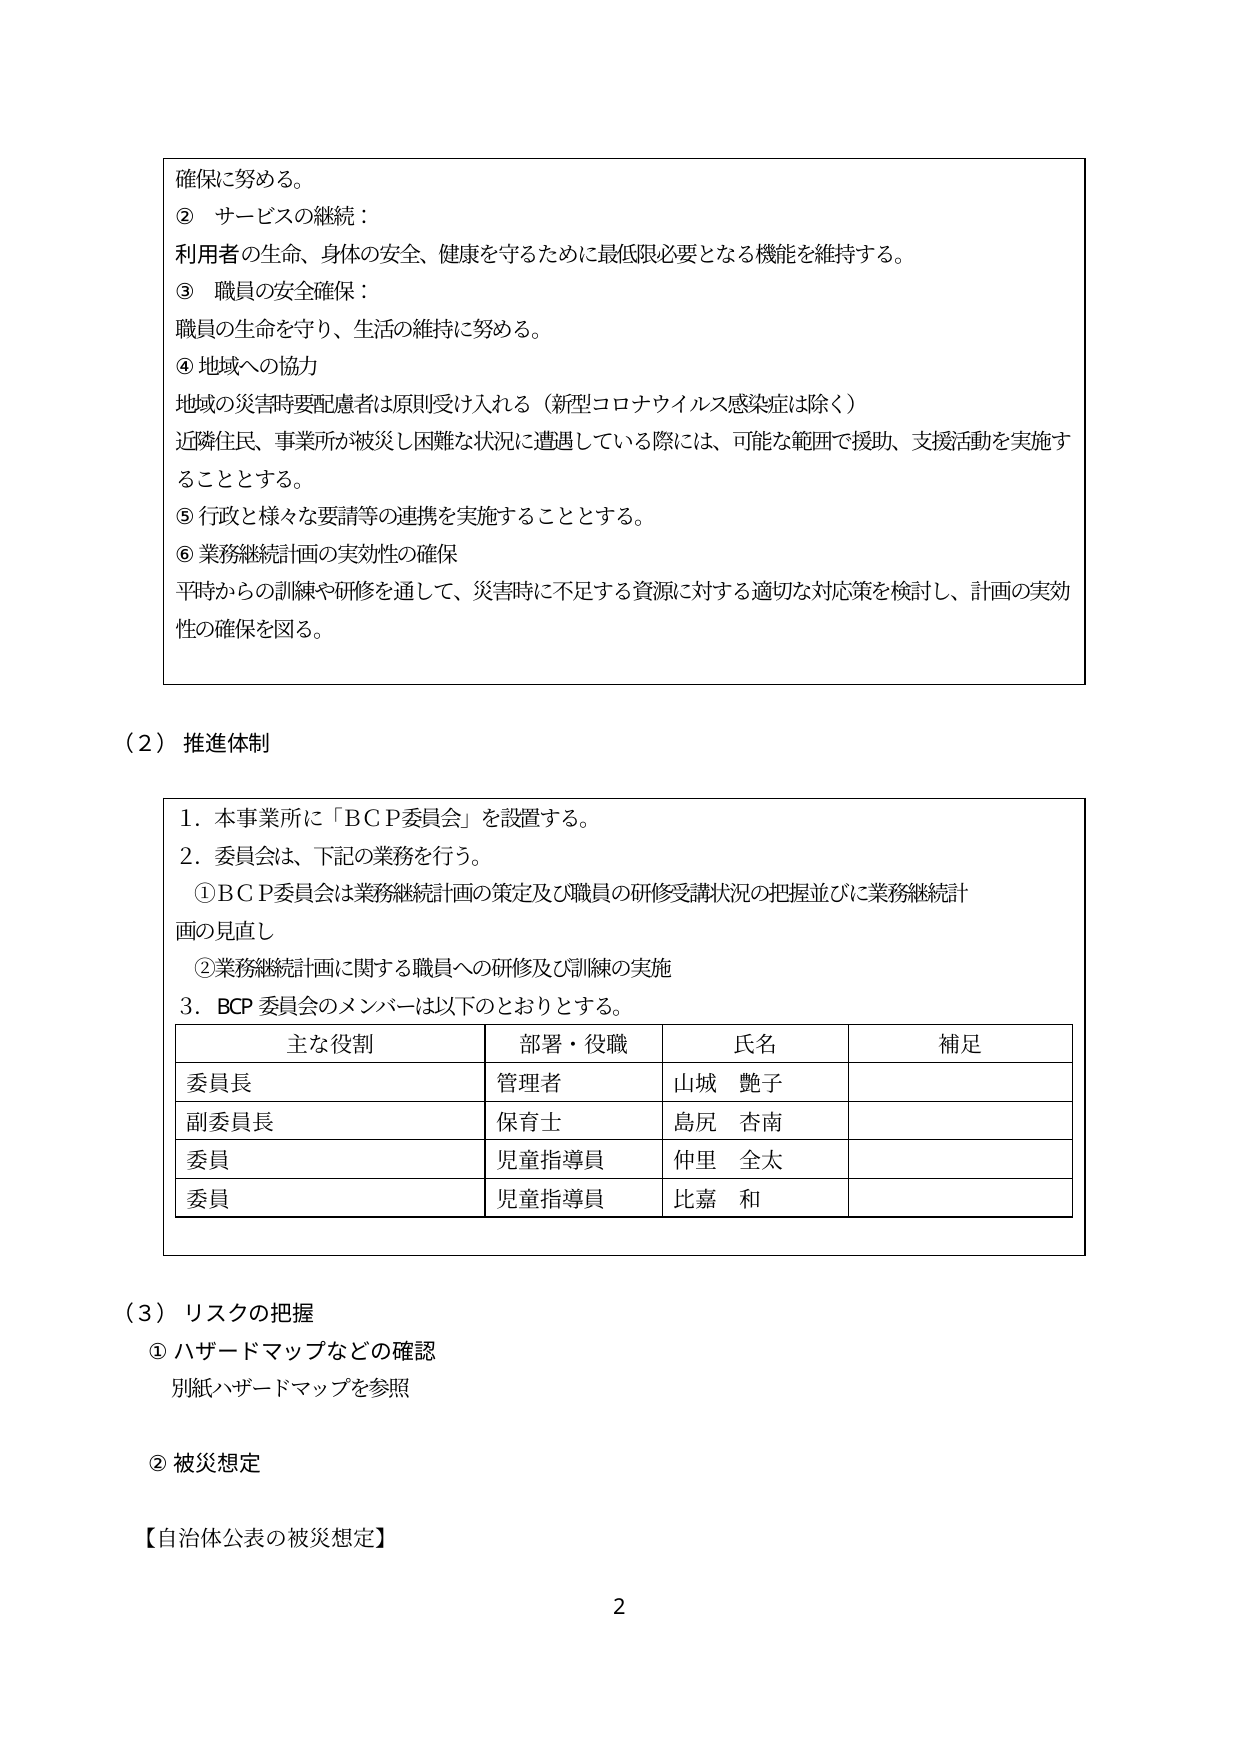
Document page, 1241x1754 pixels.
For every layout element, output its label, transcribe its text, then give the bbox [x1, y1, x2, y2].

subtitle 推進体制 [112, 723, 1128, 760]
subtitle ハザードマップなどの確認 [148, 1331, 1128, 1368]
text 【自治体公表の被災想定】 [112, 1518, 1128, 1556]
table_header １．本事業所に「ＢＣＰ委員会」を設置する。 ２．委員会は、下記の業務を行う。 ①ＢＣＰ委員会は業務継続計画の策定及び職員の研修受講状況の把握並びに業務継続計 画の見直し ②業務継続計画に関する職員への研修及び訓練の実施 ３．BCP委員会のメンバーは以下のとおりとする。 [164, 799, 1084, 1255]
text 別紙ハザードマップを参照 [172, 1368, 1128, 1406]
subtitle 被災想定 [148, 1443, 1128, 1481]
subtitle リスクの把握 [112, 1293, 1128, 1331]
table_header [164, 159, 1084, 684]
